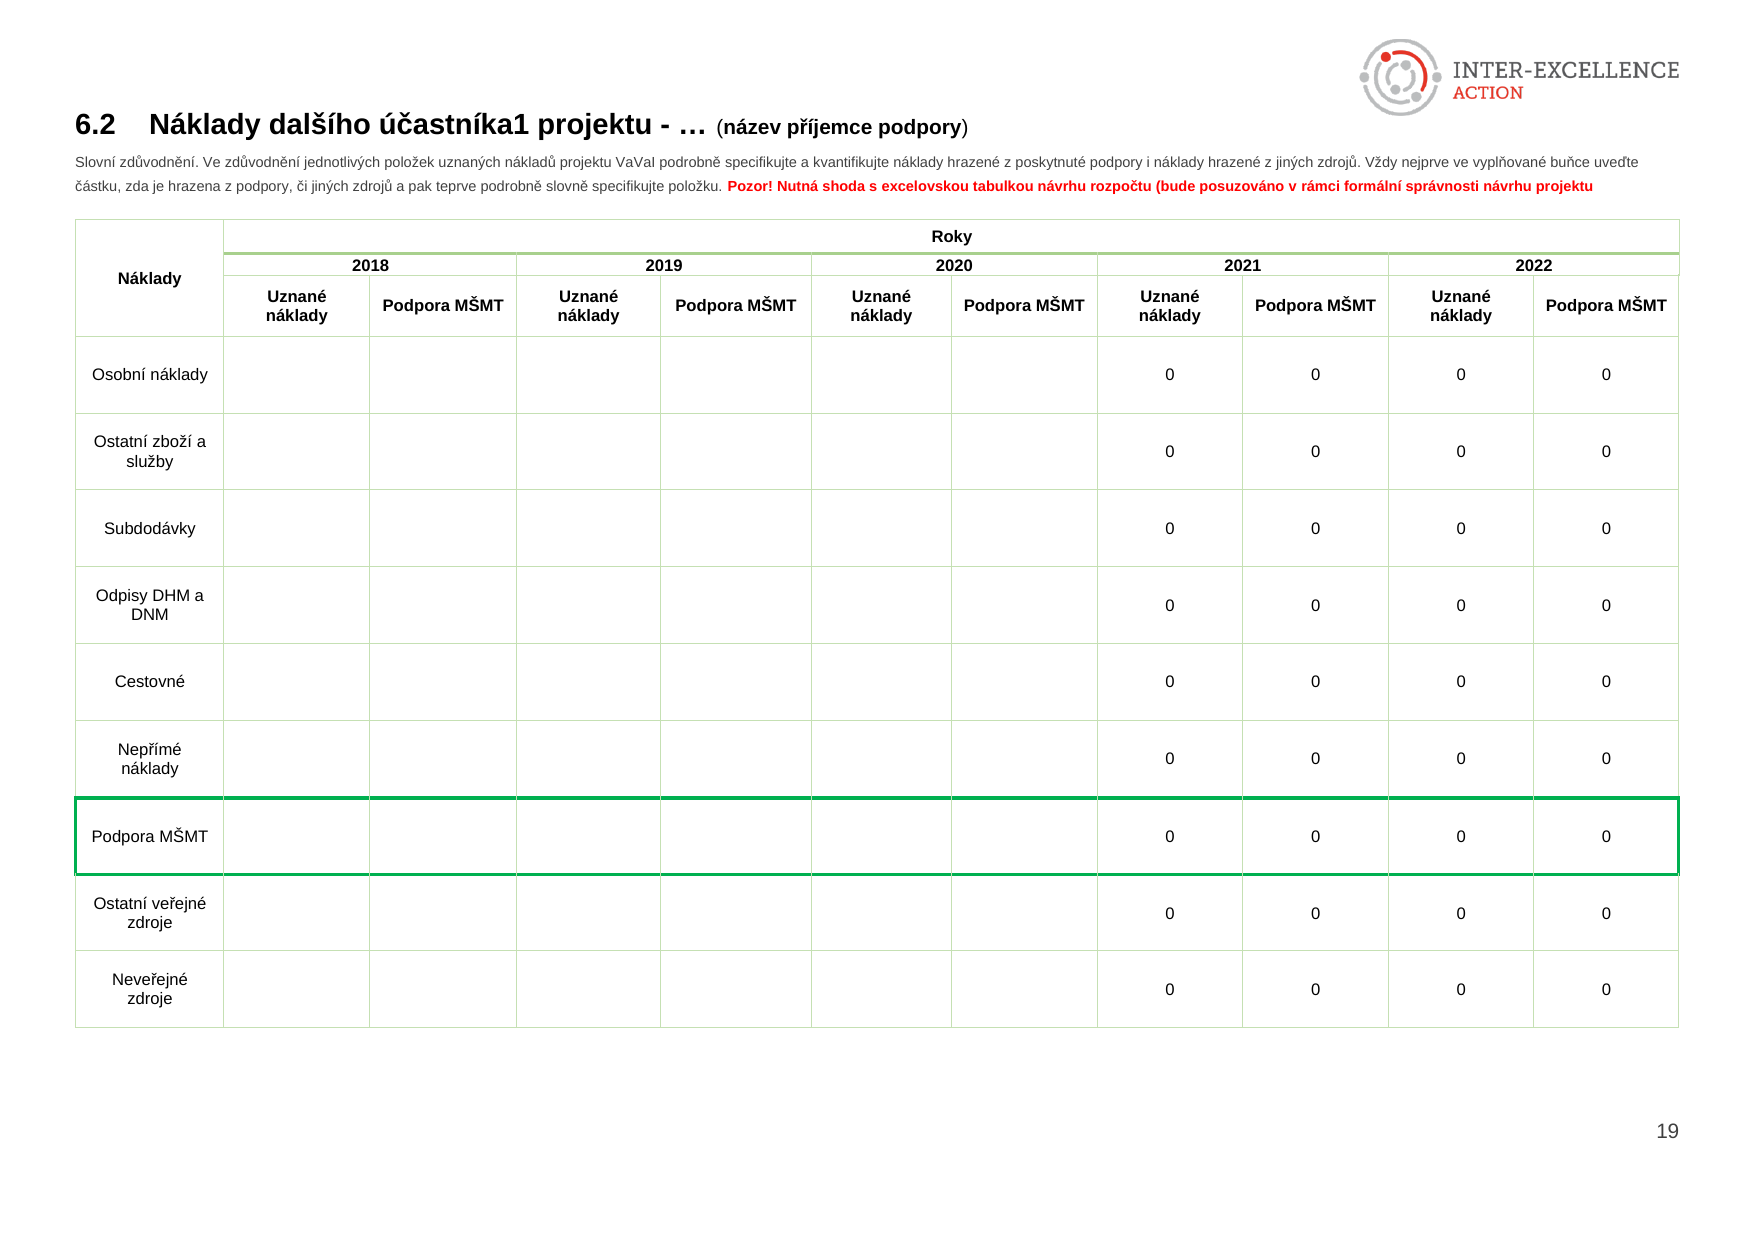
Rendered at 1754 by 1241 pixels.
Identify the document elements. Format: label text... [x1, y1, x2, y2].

table_header Roky [224, 220, 1679, 252]
table_cell [952, 876, 1097, 950]
table_cell [370, 490, 516, 566]
table_cell [517, 644, 660, 720]
table_cell [661, 414, 811, 489]
table_cell Cestovné [76, 644, 223, 720]
table_cell Ostatní veřejné zdroje [76, 876, 223, 950]
table_cell [517, 951, 660, 1027]
table_cell Uznané náklady [517, 276, 660, 336]
table_cell Podpora MŠMT [370, 276, 516, 336]
table_cell [224, 567, 369, 643]
table_cell 0 [1534, 644, 1678, 720]
table_cell [224, 800, 369, 873]
table_header Náklady [76, 220, 223, 336]
table_cell [952, 414, 1097, 489]
table_cell [812, 490, 951, 566]
table_cell 2018 [224, 255, 516, 274]
table_cell Uznané náklady [224, 276, 369, 336]
table_cell Podpora MŠMT [77, 800, 223, 873]
table_cell [370, 414, 516, 489]
table_cell Neveřejné zdroje [76, 951, 223, 1027]
table_cell [952, 490, 1097, 566]
table_cell 0 [1098, 721, 1242, 796]
table_cell 0 [1389, 876, 1533, 950]
table_cell Podpora MŠMT [661, 276, 811, 336]
table_cell 0 [1534, 876, 1678, 950]
table_cell 2022 [1389, 255, 1679, 274]
table_cell [517, 800, 660, 873]
table_cell Nepřímé náklady [76, 721, 223, 796]
table_cell 0 [1534, 414, 1678, 489]
table_cell 0 [1243, 567, 1388, 643]
table_cell 0 [1534, 721, 1678, 796]
table_cell [661, 800, 811, 873]
table_cell 0 [1534, 490, 1678, 566]
table_cell 0 [1243, 876, 1388, 950]
picture [1359, 39, 1679, 107]
table_cell Podpora MŠMT [1243, 276, 1388, 336]
table_cell 0 [1389, 490, 1533, 566]
table_cell 0 [1534, 951, 1678, 1027]
table_cell [224, 951, 369, 1027]
table_cell [812, 800, 951, 873]
table_cell [812, 414, 951, 489]
table_cell 2020 [812, 255, 1097, 274]
table_cell 2021 [1098, 255, 1388, 274]
table_cell 0 [1389, 414, 1533, 489]
table_cell [952, 567, 1097, 643]
table_cell 0 [1098, 414, 1242, 489]
table_cell 0 [1389, 800, 1533, 873]
table_cell [370, 337, 516, 413]
table_cell Uznané náklady [1098, 276, 1242, 336]
table_cell 0 [1243, 800, 1388, 873]
table_cell 0 [1534, 800, 1677, 873]
table_cell 0 [1389, 567, 1533, 643]
table_cell [370, 567, 516, 643]
table_cell 0 [1098, 337, 1242, 413]
table_cell [812, 567, 951, 643]
table_cell 0 [1098, 800, 1242, 873]
table_cell [224, 414, 369, 489]
table_cell [661, 951, 811, 1027]
table_cell Uznané náklady [1389, 276, 1533, 336]
table_cell 0 [1098, 567, 1242, 643]
table_cell [812, 951, 951, 1027]
table_cell [224, 721, 369, 796]
table_cell [812, 876, 951, 950]
table_cell [224, 490, 369, 566]
table_cell [517, 337, 660, 413]
table_cell [952, 951, 1097, 1027]
table_cell [952, 721, 1097, 796]
table_cell [812, 644, 951, 720]
table_cell 0 [1098, 490, 1242, 566]
table_cell 0 [1534, 337, 1678, 413]
table_cell [812, 721, 951, 796]
table_cell [812, 337, 951, 413]
table_cell Podpora MŠMT [1534, 276, 1678, 336]
table_cell 0 [1389, 721, 1533, 796]
table_cell 2019 [517, 255, 811, 274]
table_cell 0 [1389, 337, 1533, 413]
table_cell 0 [1243, 951, 1388, 1027]
table_cell Subdodávky [76, 490, 223, 566]
table_cell Uznané náklady [812, 276, 951, 336]
table_cell [517, 876, 660, 950]
table_cell 0 [1243, 490, 1388, 566]
table_cell [517, 721, 660, 796]
table_cell [224, 337, 369, 413]
table_cell 0 [1243, 414, 1388, 489]
table_cell [661, 721, 811, 796]
table_cell 0 [1534, 567, 1678, 643]
table_cell [370, 644, 516, 720]
table_cell [224, 876, 369, 950]
table_cell [661, 876, 811, 950]
table_cell Ostatní zboží a služby [76, 414, 223, 489]
table_cell [370, 876, 516, 950]
table_cell 0 [1098, 876, 1242, 950]
table_cell 0 [1243, 337, 1388, 413]
table_cell [370, 951, 516, 1027]
table_cell [952, 644, 1097, 720]
table_cell 0 [1389, 951, 1533, 1027]
table_cell [517, 490, 660, 566]
table_cell 0 [1243, 644, 1388, 720]
table_cell [370, 721, 516, 796]
table_cell [661, 337, 811, 413]
table_cell Podpora MŠMT [952, 276, 1097, 336]
table_cell 0 [1098, 644, 1242, 720]
table_cell [517, 414, 660, 489]
table_cell 0 [1243, 721, 1388, 796]
table_cell [661, 644, 811, 720]
table_cell [517, 567, 660, 643]
table_cell Osobní náklady [76, 337, 223, 413]
table_cell [661, 490, 811, 566]
list Náklady dalšího účastníka1 projektu - … (název příjemce podpory) [75, 107, 1679, 140]
table_cell [224, 644, 369, 720]
table_cell [661, 567, 811, 643]
table_cell [952, 800, 1097, 873]
table_cell [370, 800, 516, 873]
table_cell 0 [1389, 644, 1533, 720]
table_cell [952, 337, 1097, 413]
table_cell 0 [1098, 951, 1242, 1027]
table_cell Odpisy DHM a DNM [76, 567, 223, 643]
